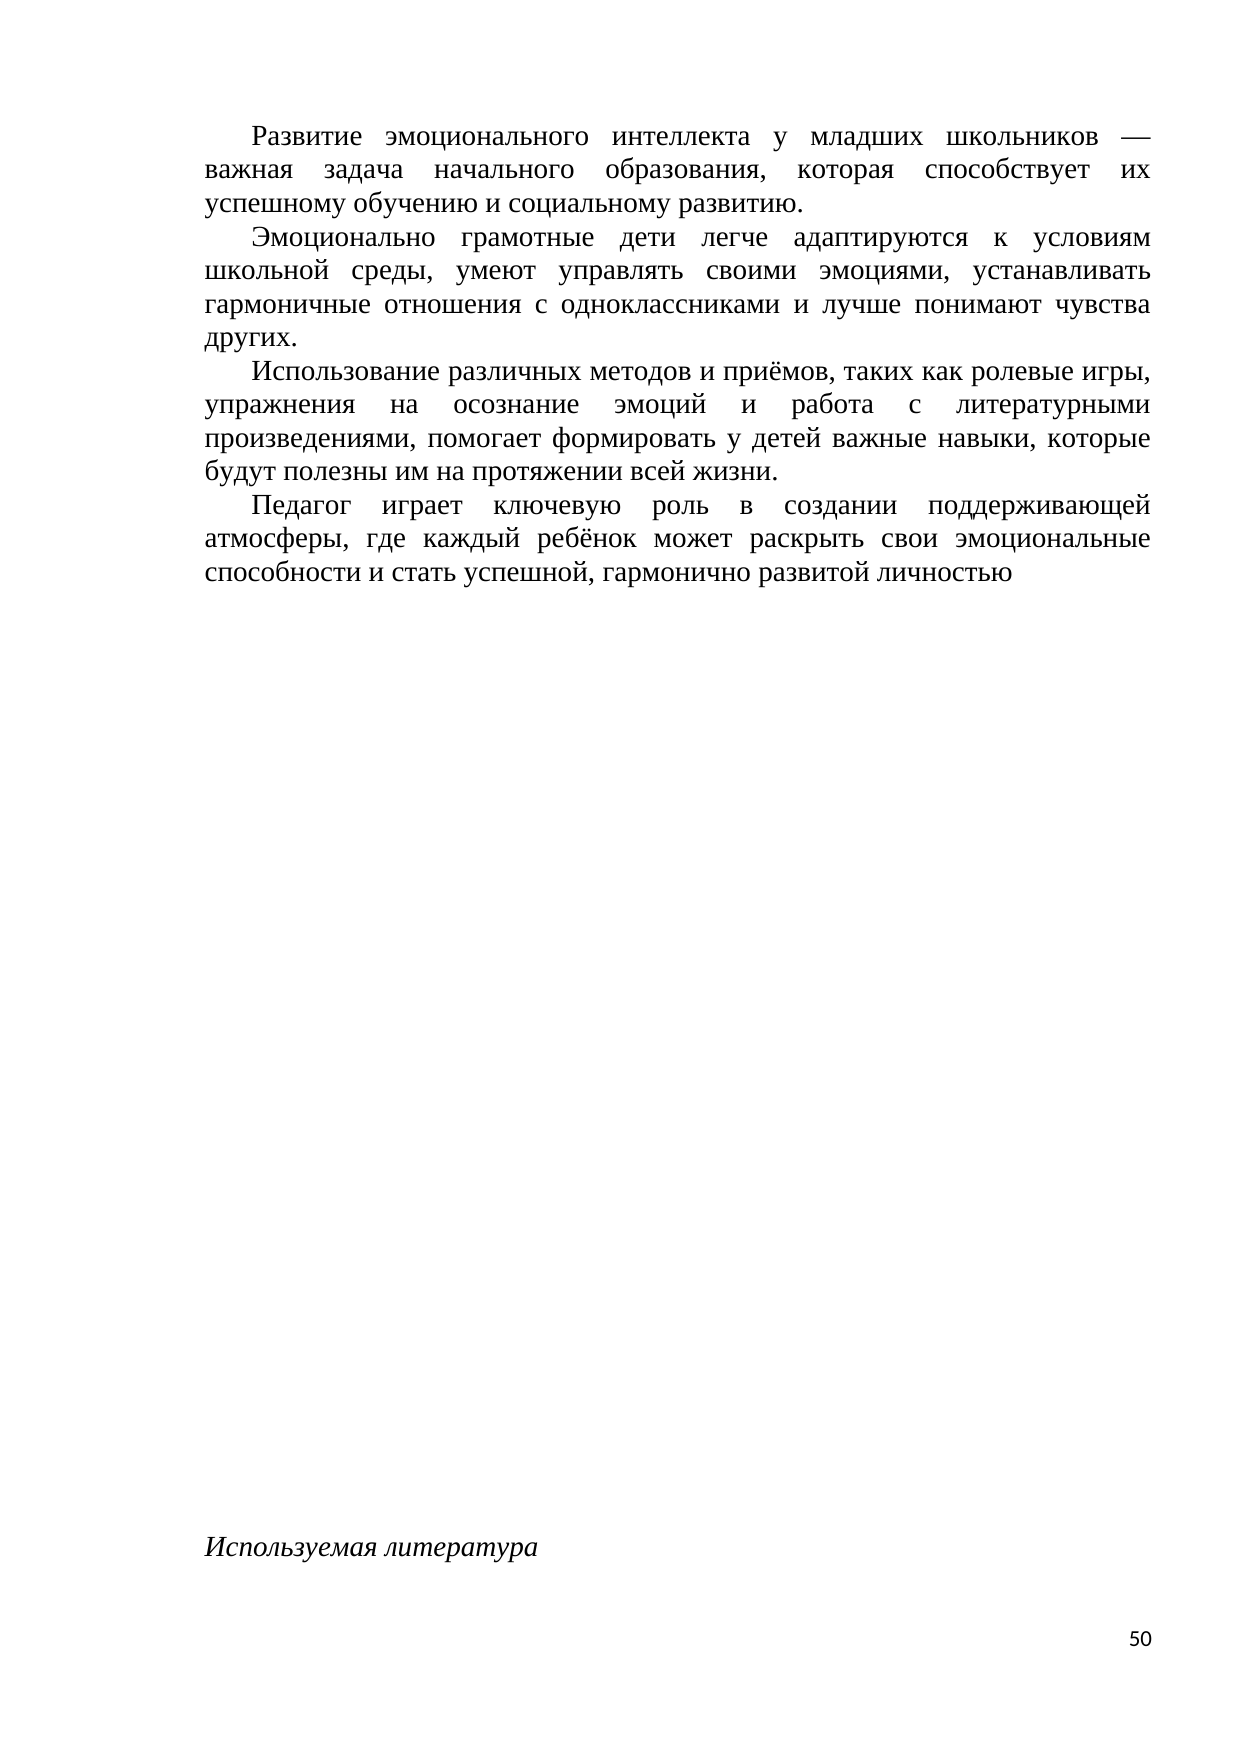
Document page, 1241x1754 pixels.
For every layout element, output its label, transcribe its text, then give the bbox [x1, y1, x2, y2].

subtitle Педагог играет ключевую роль в создании поддерживающей атмосферы, где каждый ребёнок может раскрыть свои эмоциональные способности и стать успешной, гармонично развитой личностью [204, 487, 1152, 588]
subtitle Эмоционально грамотные дети легче адаптируются к условиям школьной среды, умеют управлять своими эмоциями, устанавливать гармоничные отношения с одноклассниками и лучше понимают чувства других. [204, 219, 1152, 353]
subtitle Использование различных методов и приёмов, таких как ролевые игры, упражнения на осознание эмоций и работа с литературными произведениями, помогает формировать у детей важные навыки, которые будут полезны им на протяжении всей жизни. [204, 353, 1152, 487]
subtitle Развитие эмоционального интеллекта у младших школьников — важная задача начального образования, которая способствует их успешному обучению и социальному развитию. [204, 118, 1152, 219]
subtitle Используемая литература [204, 1529, 1152, 1563]
